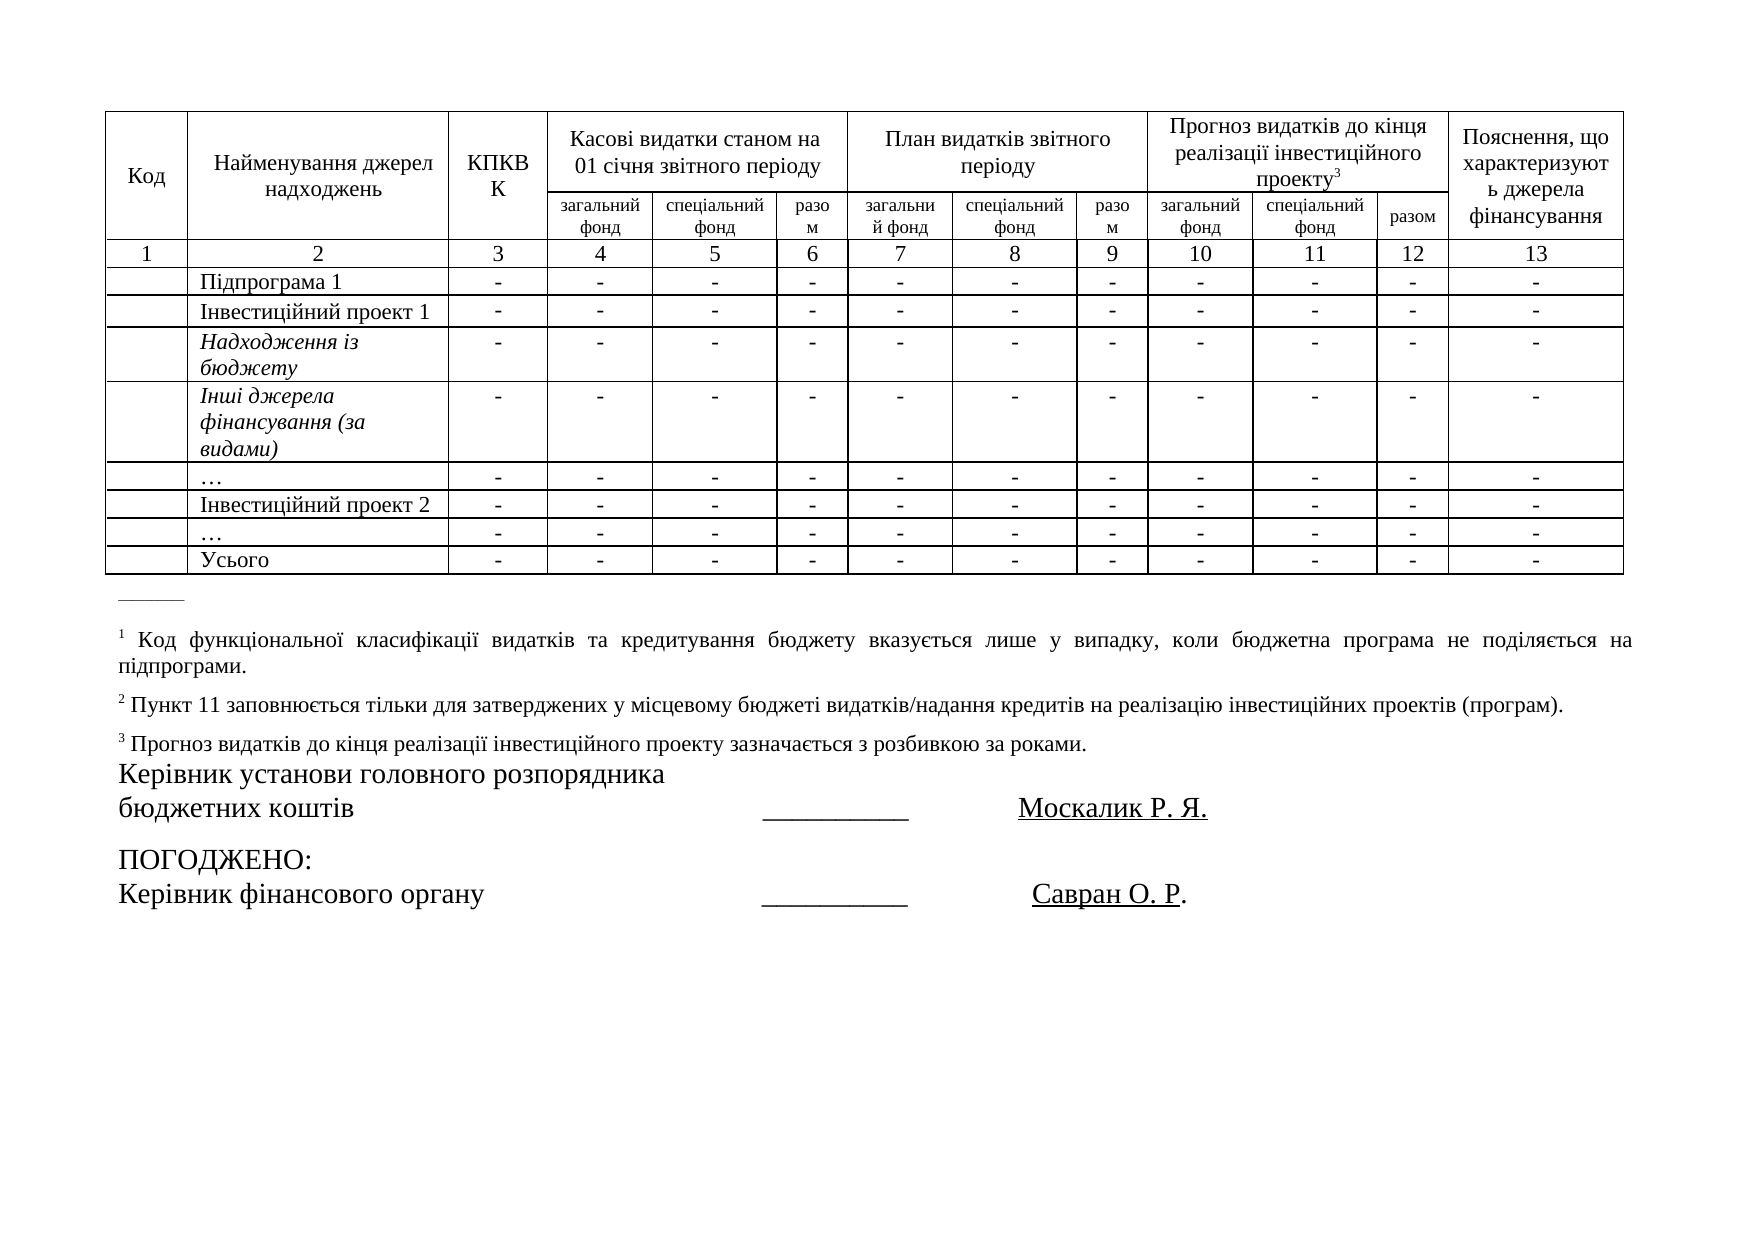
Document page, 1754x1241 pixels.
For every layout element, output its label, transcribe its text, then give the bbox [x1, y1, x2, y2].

table_header Касові видатки станом на 01 січня звітного періоду [548, 112, 847, 191]
table_cell … [188, 519, 448, 545]
table_cell - [1149, 328, 1252, 381]
table_cell - [849, 296, 952, 326]
table_cell спеціальний фонд [653, 193, 776, 238]
table_cell - [849, 547, 952, 573]
table_cell - [1378, 268, 1448, 294]
table_cell спеціальний фонд [953, 193, 1076, 238]
table_cell 5 [653, 240, 776, 266]
table_cell - [849, 491, 952, 517]
table_cell - [953, 547, 1076, 573]
table_cell - [653, 491, 776, 517]
table_cell - [1078, 382, 1147, 461]
text 3 Прогноз видатків до кінця реалізації інвестиційного проекту зазначається з розбивкою за роками. [118, 730, 1636, 756]
table_cell - [1149, 519, 1252, 545]
table_cell - [1078, 463, 1147, 489]
table_cell - [778, 382, 847, 461]
table_cell - [1378, 463, 1448, 489]
table_cell 10 [1149, 240, 1252, 266]
table_cell - [1449, 382, 1623, 461]
table_cell - [1078, 328, 1147, 381]
table_cell - [778, 519, 847, 545]
table_header Пояснення, що характеризують джерела фінансування [1449, 112, 1623, 238]
text Керівник установи головного розпорядника бюджетних коштів __________ Москалик Р. Я. [118, 756, 1636, 823]
table_cell - [953, 463, 1076, 489]
table_cell 1 [106, 240, 187, 266]
table_cell - [1449, 268, 1623, 294]
table_cell [106, 382, 187, 461]
table_cell 8 [953, 240, 1076, 266]
table_cell - [653, 519, 776, 545]
table_cell - [953, 519, 1076, 545]
table_cell - [653, 463, 776, 489]
table_cell 4 [548, 240, 652, 266]
table_cell - [953, 268, 1076, 294]
table_cell 11 [1254, 240, 1376, 266]
table_cell - [1449, 491, 1623, 517]
table_cell - [548, 491, 652, 517]
table_cell - [548, 519, 652, 545]
table_cell - [548, 547, 652, 573]
table_cell - [1449, 328, 1623, 381]
table_cell - [778, 328, 847, 381]
table_cell - [1149, 268, 1252, 294]
table_cell - [1078, 519, 1147, 545]
table_cell - [1078, 491, 1147, 517]
table_cell [106, 462, 187, 489]
text 2 Пункт 11 заповнюється тільки для затверджених у місцевому бюджеті видатків/надання кредитів на реалізацію інвестиційних проектів (програм). [118, 691, 1636, 717]
table_cell - [449, 491, 547, 517]
table_cell - [849, 519, 952, 545]
table_cell загальний фонд [1148, 193, 1252, 238]
table_cell … [188, 463, 448, 489]
text 1 Код функціональної класифікації видатків та кредитування бюджету вказується лише у випадку, коли бюджетна програма не поділяється на підпрограми. [118, 626, 1636, 678]
table_cell - [548, 328, 652, 381]
table_cell - [953, 491, 1076, 517]
table_cell - [1449, 547, 1623, 573]
table_cell 2 [188, 240, 448, 266]
table_cell - [449, 268, 547, 294]
table_cell Усього [188, 547, 448, 573]
table_cell спеціальний фонд [1253, 193, 1377, 238]
table_cell - [778, 547, 847, 573]
table_cell - [653, 328, 776, 381]
table_header Найменування джерел надходжень [188, 112, 448, 238]
table_cell - [1378, 328, 1448, 381]
table_cell - [449, 463, 547, 489]
table_header План видатків звітного періоду [848, 112, 1147, 191]
table_cell Інвестиційний проект 1 [188, 296, 448, 326]
table_cell - [849, 463, 952, 489]
table_cell - [1378, 547, 1448, 573]
table_cell [106, 518, 187, 545]
table_cell - [953, 328, 1076, 381]
table_cell 12 [1378, 240, 1448, 266]
table_cell загальний фонд [548, 193, 652, 238]
table_cell [106, 327, 187, 381]
table_cell - [1078, 547, 1147, 573]
table_cell разом [1378, 193, 1448, 238]
table_cell - [849, 268, 952, 294]
table_cell 9 [1078, 240, 1147, 266]
table_cell Інші джерела фінансування (за видами) [188, 382, 448, 461]
table_cell - [778, 491, 847, 517]
table_cell - [778, 296, 847, 326]
table_cell - [653, 382, 776, 461]
table_cell - [1378, 491, 1448, 517]
table_cell - [653, 268, 776, 294]
table_header Прогноз видатків до кінця реалізації інвестиційного проекту3 [1148, 112, 1448, 191]
table_cell - [1254, 491, 1376, 517]
table_cell - [1449, 519, 1623, 545]
table_cell - [953, 296, 1076, 326]
table_cell - [1254, 296, 1376, 326]
table_cell - [1449, 296, 1623, 326]
table_cell - [1254, 519, 1376, 545]
table_cell разом [777, 193, 847, 238]
table_cell - [1449, 463, 1623, 489]
table_cell Надходження із бюджету [188, 328, 448, 381]
table_cell 3 [449, 240, 547, 266]
table_cell - [548, 296, 652, 326]
table_cell разом [1077, 193, 1147, 238]
table_cell - [1149, 463, 1252, 489]
table_cell - [449, 328, 547, 381]
table_cell - [778, 463, 847, 489]
table_cell - [1149, 382, 1252, 461]
text Керівник фінансового органу __________ Савран О. Р. [118, 876, 1636, 909]
table_cell - [778, 268, 847, 294]
table_cell - [1078, 268, 1147, 294]
table_cell 6 [778, 240, 847, 266]
table_cell - [449, 296, 547, 326]
table_cell - [1378, 296, 1448, 326]
table_cell - [849, 382, 952, 461]
table_cell [106, 268, 187, 294]
table_cell - [849, 328, 952, 381]
table_cell - [449, 382, 547, 461]
table_cell загальний фонд [848, 193, 952, 238]
text __________ [118, 587, 1636, 613]
table_cell - [653, 296, 776, 326]
table_cell - [1254, 547, 1376, 573]
table_cell - [1254, 328, 1376, 381]
table_cell - [1254, 382, 1376, 461]
table_cell - [1078, 296, 1147, 326]
table_cell - [1149, 491, 1252, 517]
table_cell - [449, 547, 547, 573]
table_cell 13 [1449, 240, 1623, 266]
table_cell [106, 295, 187, 326]
table_cell - [1254, 463, 1376, 489]
table_header Код [106, 112, 187, 238]
table_cell - [1254, 268, 1376, 294]
table_cell - [1149, 547, 1252, 573]
table_cell - [653, 547, 776, 573]
text ПОГОДЖЕНО: [118, 842, 1636, 876]
table_cell - [1378, 519, 1448, 545]
table_cell - [953, 382, 1076, 461]
table_cell - [449, 519, 547, 545]
table_cell [106, 490, 187, 517]
table_cell - [1149, 296, 1252, 326]
table_cell - [548, 268, 652, 294]
table_cell 7 [849, 240, 952, 266]
table_cell Інвестиційний проект 2 [188, 491, 448, 517]
table_header КПКВК [449, 112, 547, 238]
table_cell - [548, 382, 652, 461]
table_cell Підпрограма 1 [188, 268, 448, 294]
table_cell - [548, 463, 652, 489]
table_cell [106, 546, 187, 573]
table_cell - [1378, 382, 1448, 461]
